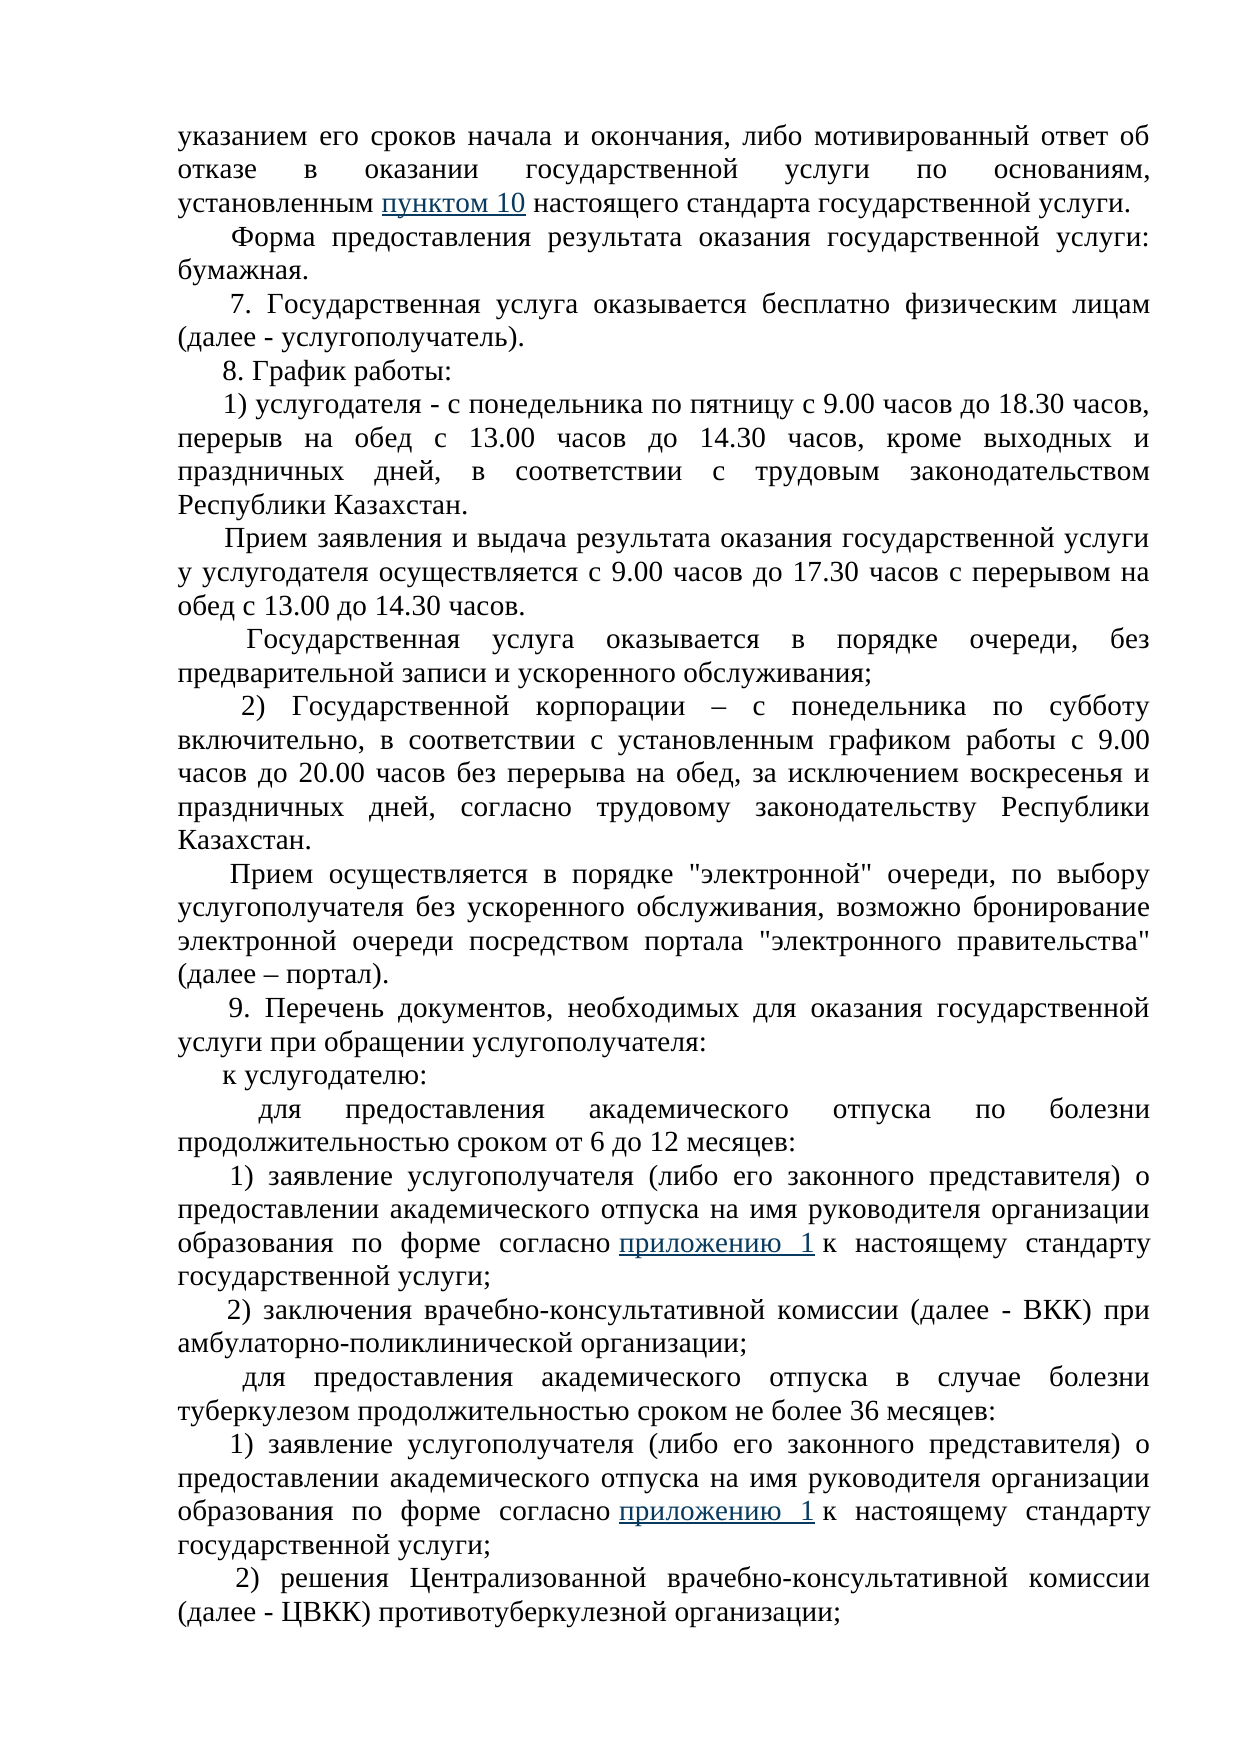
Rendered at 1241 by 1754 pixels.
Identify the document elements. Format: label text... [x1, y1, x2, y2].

text 9. Перечень документов, необходимых для оказания государственной услуги при обращении услугополучателя: [177, 990, 1152, 1057]
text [177, 1426, 1152, 1560]
text 2) Государственной корпорации – с понедельника по субботу включительно, в соответствии с установленным графиком работы с 9.00 часов до 20.00 часов без перерыва на обед, за исключением воскресенья и праздничных дней, согласно трудовому законодательству Республики Казахстан. [177, 688, 1152, 856]
text 2) заключения врачебно-консультативной комиссии (далее - ВКК) при амбулаторно-поликлинической организации; [177, 1292, 1152, 1359]
text 8. График работы: [177, 353, 1152, 386]
text Прием заявления и выдача результата оказания государственной услуги у услугодателя осуществляется с 9.00 часов до 17.30 часов с перерывом на обед с 13.00 до 14.30 часов. [177, 521, 1152, 621]
text Прием осуществляется в порядке "электронной" очереди, по выбору услугополучателя без ускоренного обслуживания, возможно бронирование электронной очереди посредством портала "электронного правительства" (далее – портал). [177, 856, 1152, 990]
text 2) решения Централизованной врачебно-консультативной комиссии (далее - ЦВКК) противотуберкулезной организации; [177, 1560, 1152, 1627]
text Форма предоставления результата оказания государственной услуги: бумажная. [177, 219, 1152, 286]
text Государственная услуга оказывается в порядке очереди, без предварительной записи и ускоренного обслуживания; [177, 621, 1152, 688]
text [177, 118, 1152, 219]
text для предоставления академического отпуска в случае болезни туберкулезом продолжительностью сроком не более 36 месяцев: [177, 1359, 1152, 1426]
text 1) услугодателя - с понедельника по пятницу с 9.00 часов до 18.30 часов, перерыв на обед с 13.00 часов до 14.30 часов, кроме выходных и праздничных дней, в соответствии с трудовым законодательством Республики Казахстан. [177, 386, 1152, 521]
text 7. Государственная услуга оказывается бесплатно физическим лицам (далее - услугополучатель). [177, 286, 1152, 353]
text к услугодателю: [177, 1057, 1152, 1091]
text для предоставления академического отпуска по болезни продолжительностью сроком от 6 до 12 месяцев: [177, 1091, 1152, 1158]
